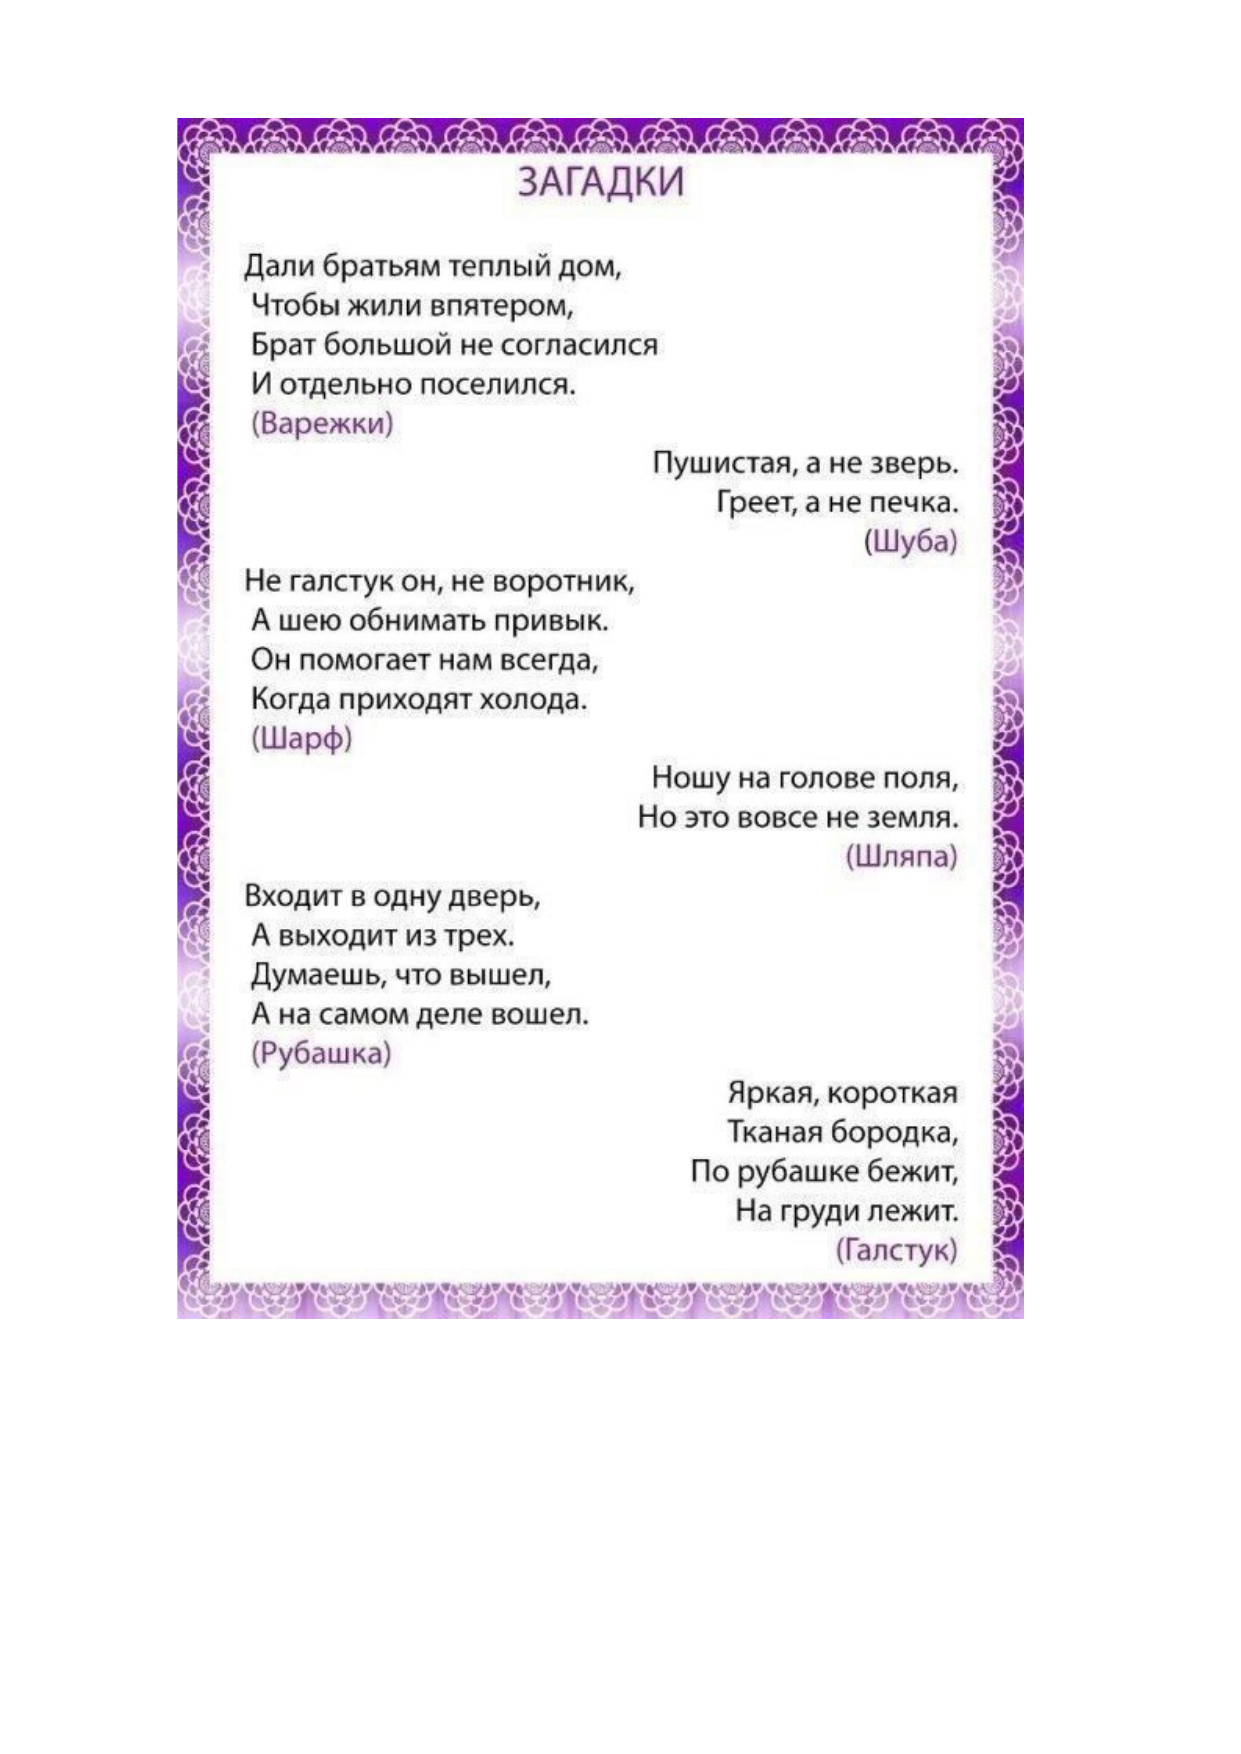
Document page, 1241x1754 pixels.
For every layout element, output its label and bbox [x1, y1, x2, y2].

picture [177, 118, 1024, 1319]
